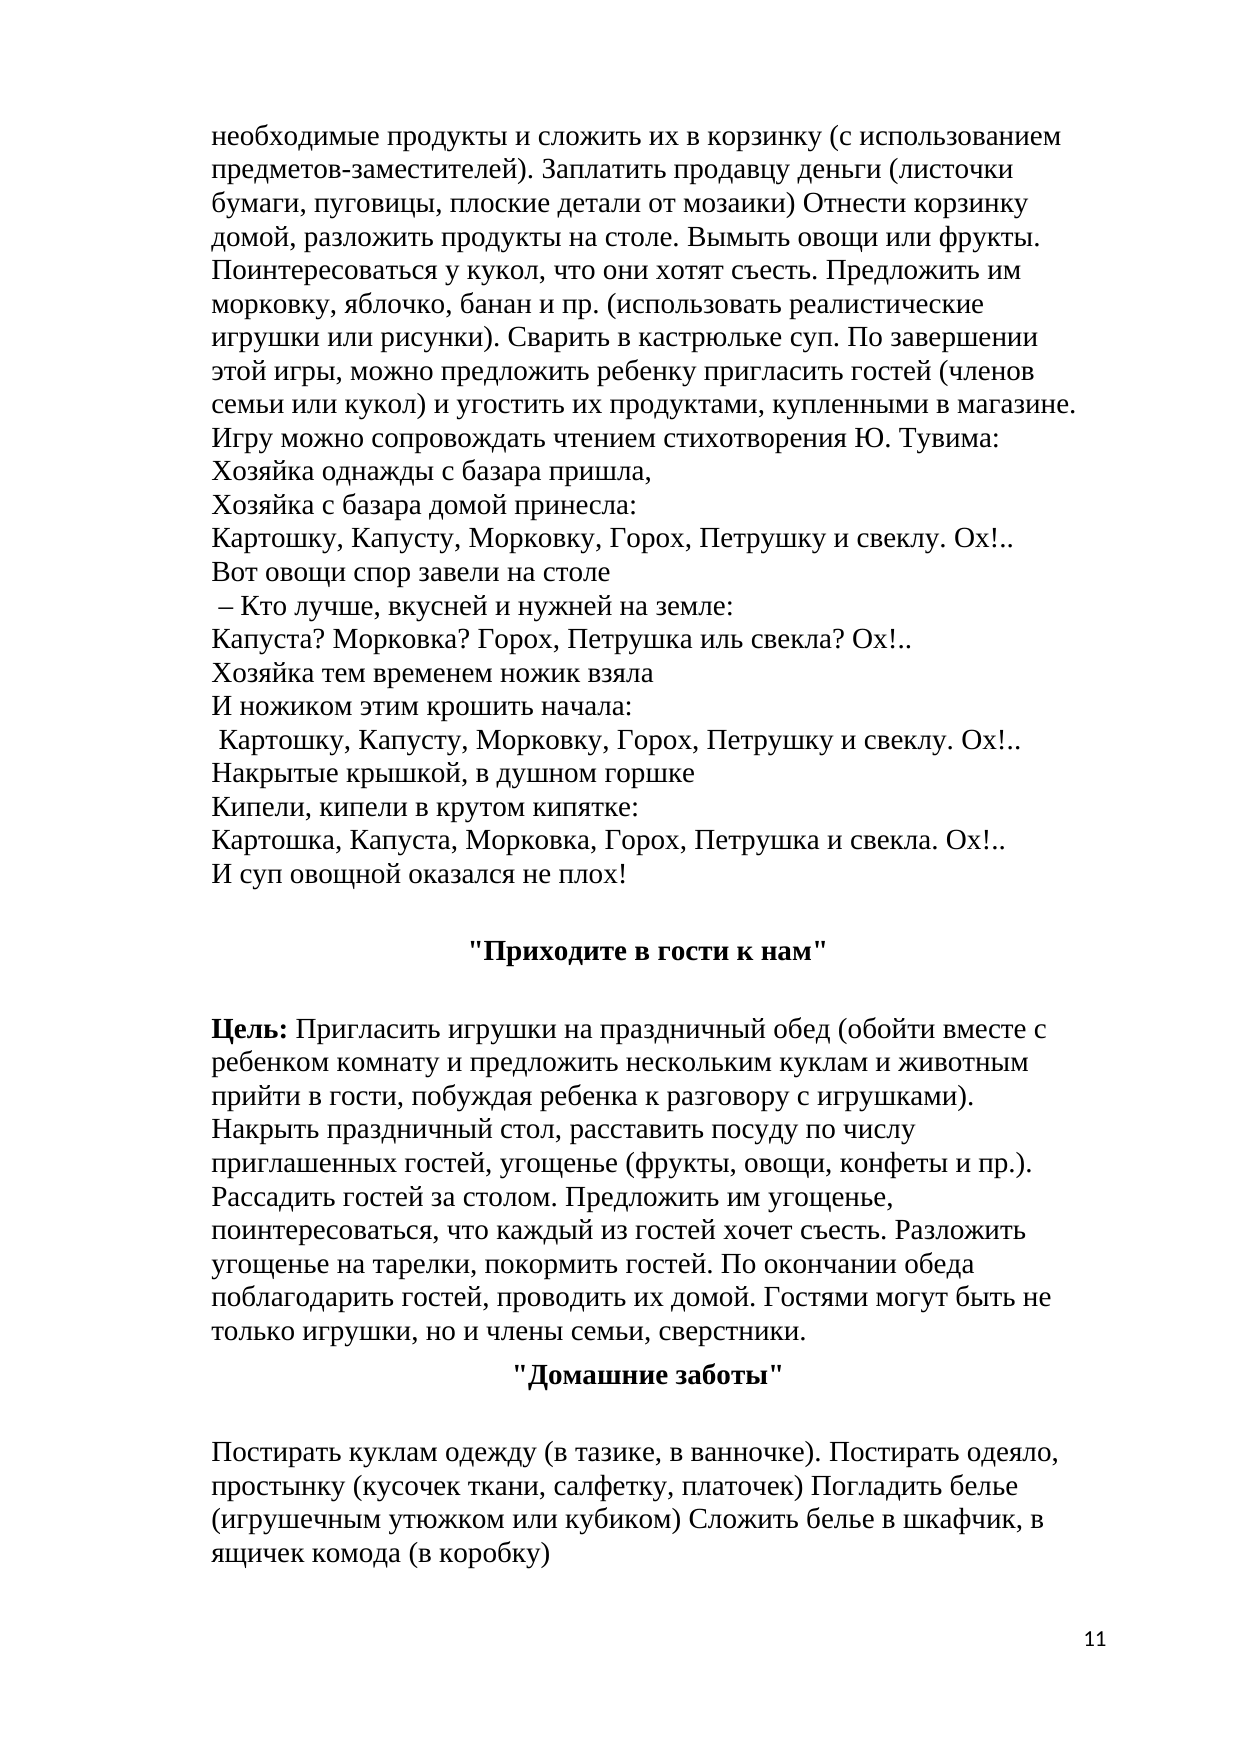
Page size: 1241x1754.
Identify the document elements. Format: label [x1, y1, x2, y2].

table_cell [166, 118, 1240, 1602]
